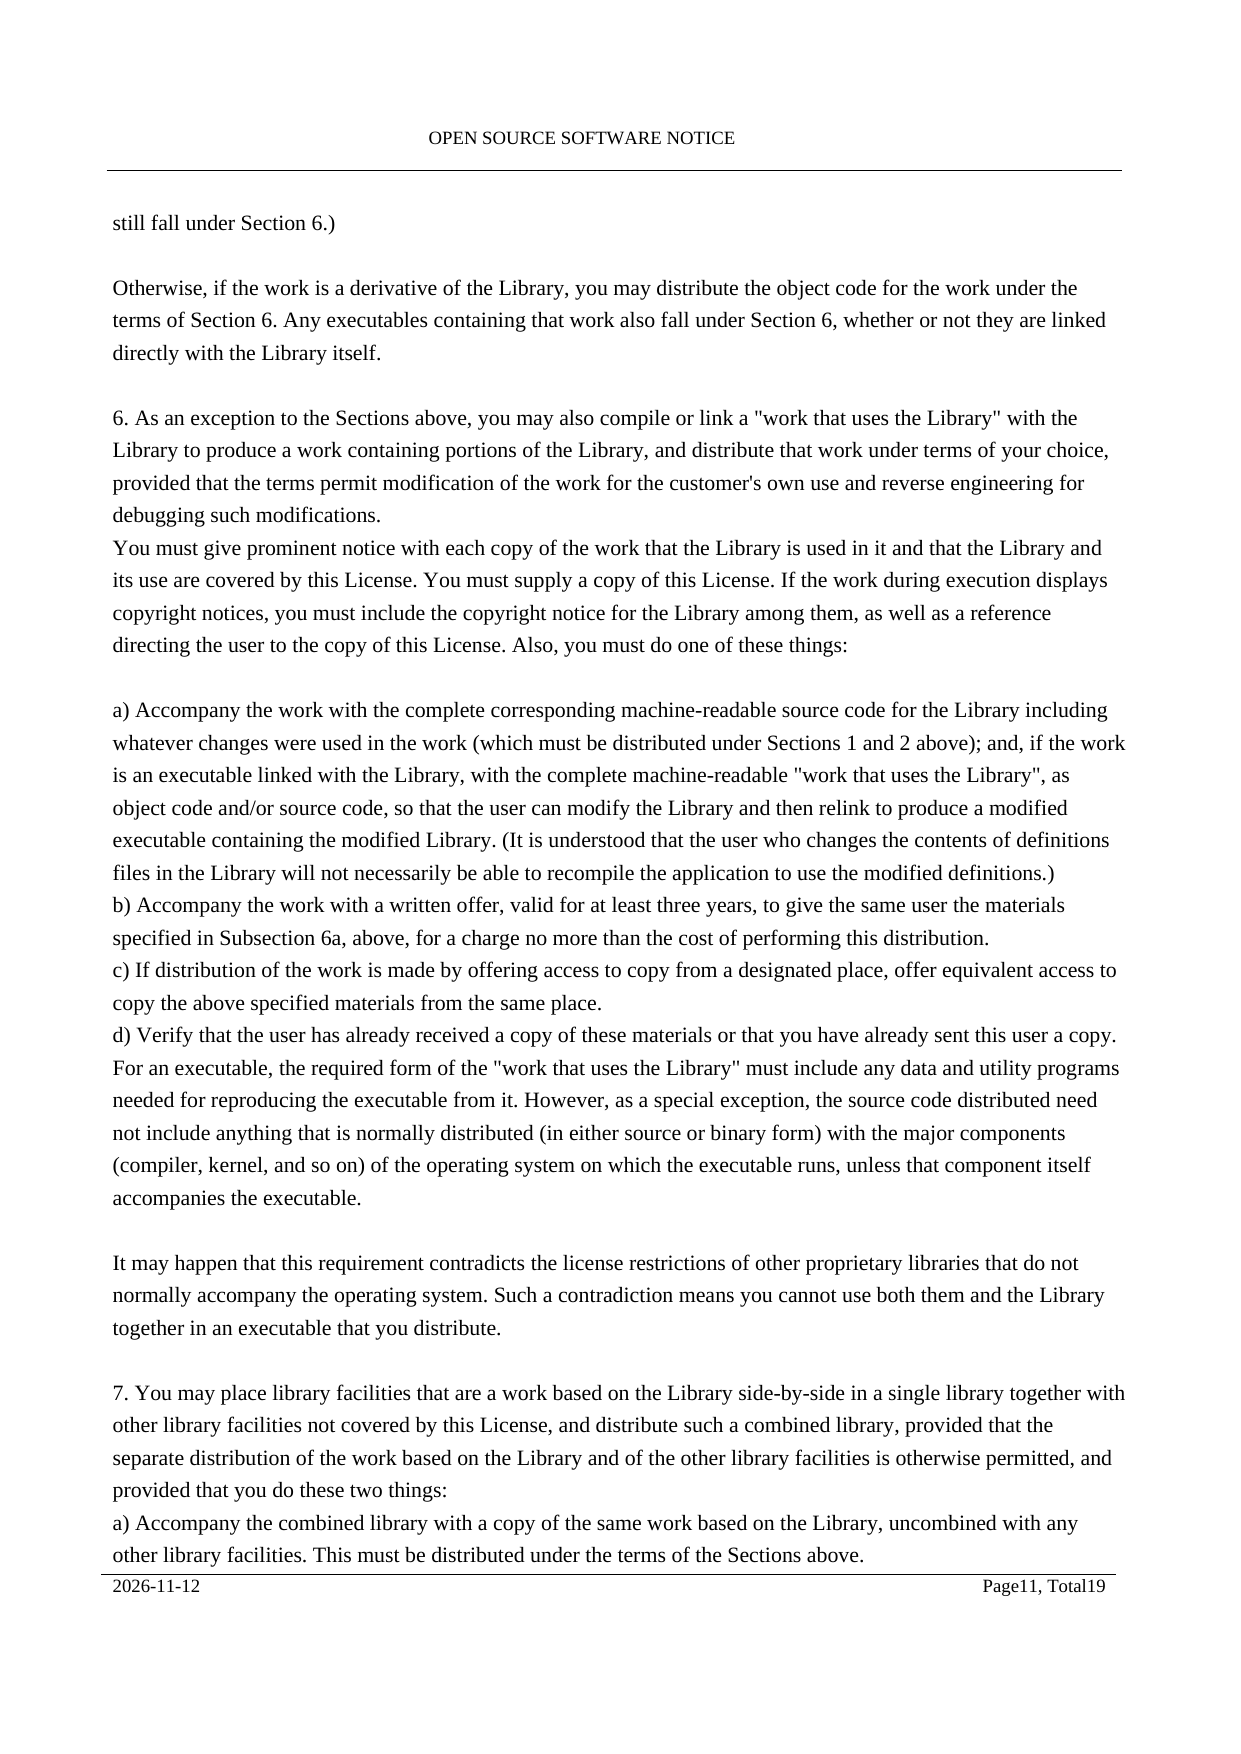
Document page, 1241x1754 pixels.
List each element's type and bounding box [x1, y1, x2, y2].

text [112, 206, 1128, 1571]
